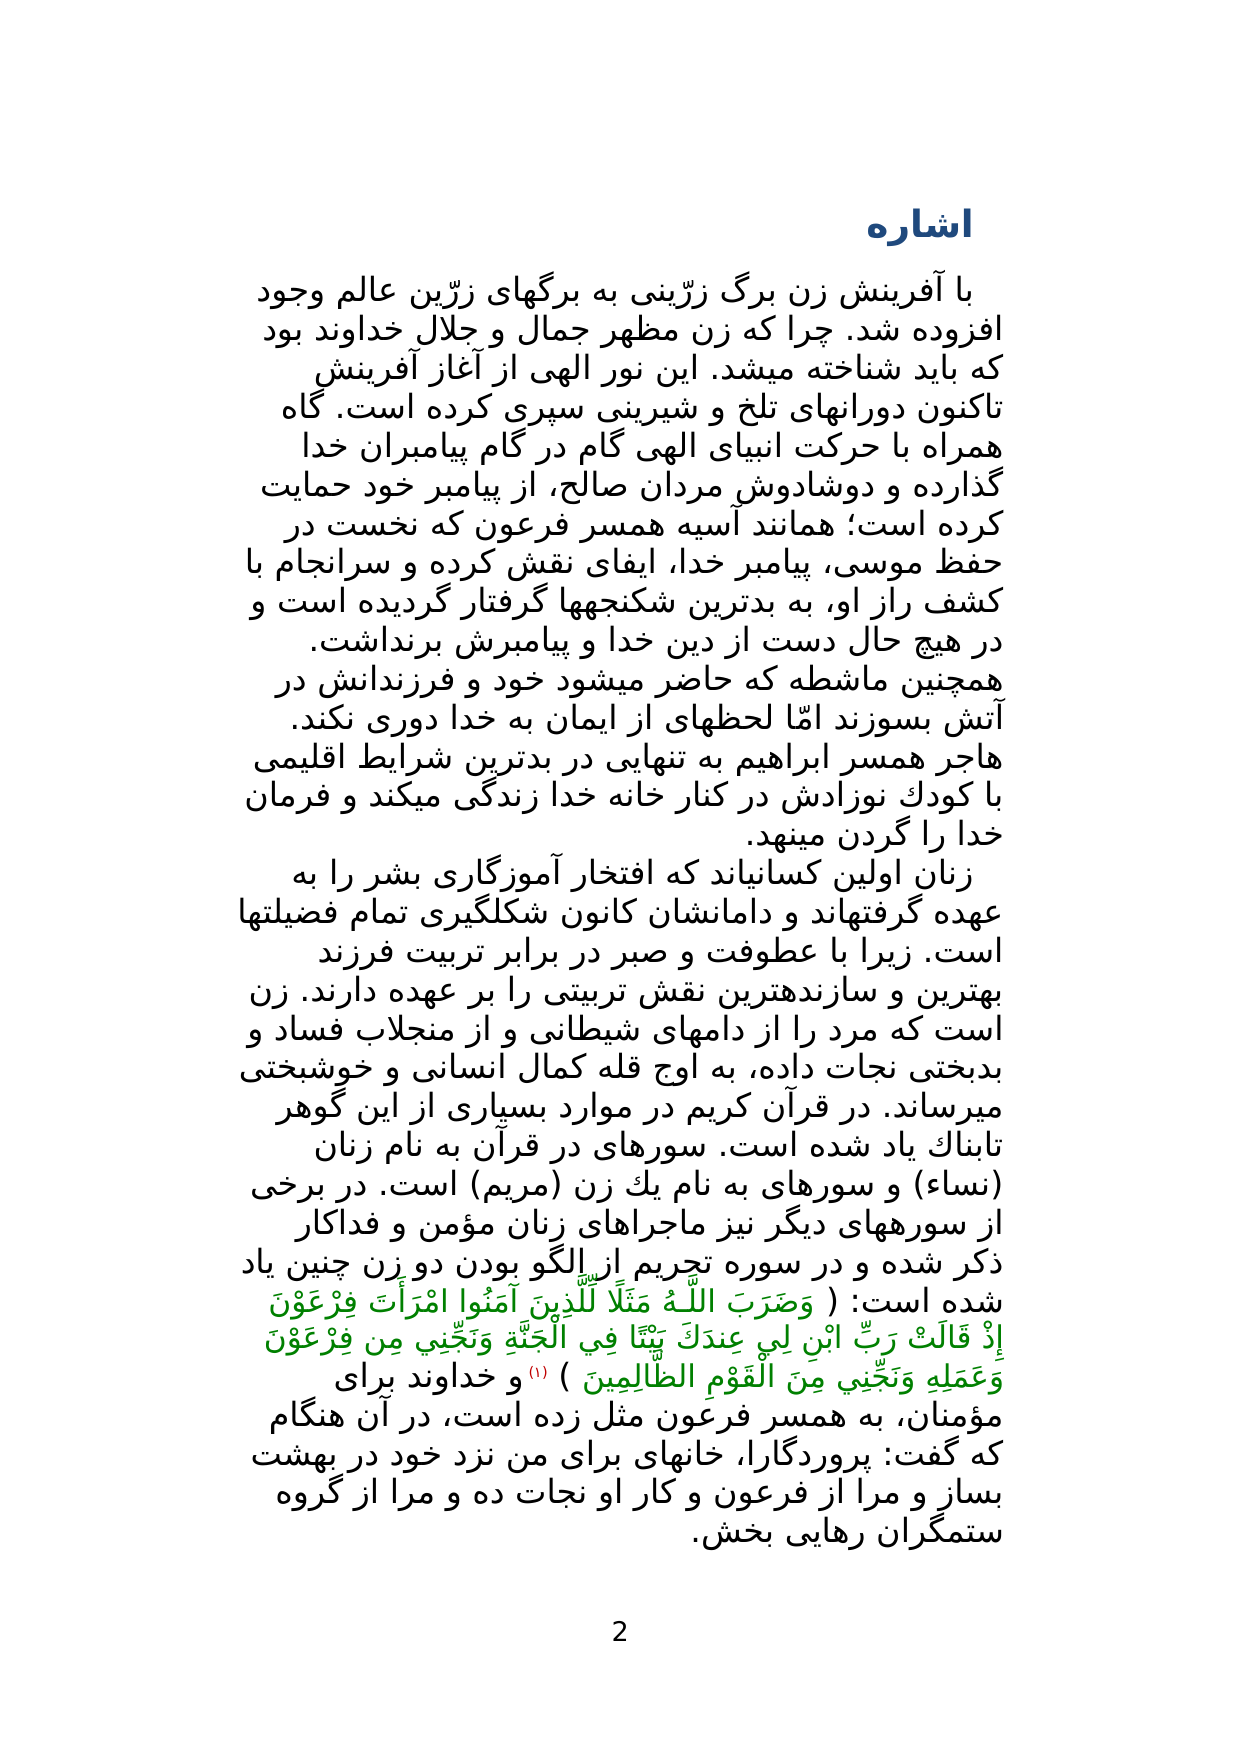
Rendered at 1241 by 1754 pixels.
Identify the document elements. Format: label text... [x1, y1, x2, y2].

text با آفرينش زن برگ زرّينی به برگهای زرّين عالم وجود افزوده شد. چرا كه زن مظهر جمال و جلال خداوند بود كه بايد شناخته می‏شد. اين نور الهی از آغاز آفرينش تاكنون دورانهای تلخ و شيرينی سپری كرده است. گاه همراه با حركت انبيای الهی گام در گام پيامبران خدا گذارده و دوشادوش مردان صالح، از پيامبر خود حمايت كرده است؛ همانند آسيه همسر فرعون كه نخست در حفظ موسی، پيامبر خدا، ايفای نقش كرده و سرانجام با كشف راز او، به بدترين شكنجه‏ها گرفتار گرديده است و در هيچ حال دست از دين خدا و پيامبرش برنداشت. همچنين ماشطه كه حاضر می‏شود خود و فرزندانش در آتش بسوزند امّا لحظه‏ای از ايمان به خدا دوری نكند. هاجر همسر ابراهيم به تنهايی در بدترين شرايط اقليمی با كودك نوزادش در كنار خانه خدا زندگی می‏كند و فرمان خدا را گردن می‏نهد. [236, 271, 1004, 854]
subtitle اشاره [236, 202, 1004, 246]
text زنان اولين كسانی‏اند كه افتخار آموزگاری بشر را به عهده گرفته‏اند و دامانشان كانون شكل‏گيری تمام فضيلت‏ها است. زيرا با عطوفت و صبر در برابر تربيت فرزند بهترين و سازنده‏ترين نقش تربيتی را بر عهده دارند. زن است كه مرد را از دامهای شيطانی و از منجلاب فساد و بدبختی نجات داده، به اوج قله كمال انسانی و خوشبختی می‏رساند. در قرآن كريم در موارد بسياری از اين گوهر تابناك ياد شده است. سوره‏ای در قرآن به نام زنان (نساء) و سوره‏ای به نام يك زن (مريم) است. در برخی از سوره‏های ديگر نيز ماجراهای زنان مؤمن و فداكار ذكر شده و در سوره تحريم از الگو بودن دو زن چنين ياد شده است: ( وَضَرَبَ اللَّـهُ مَثَلًا لِّلَّذِينَ آمَنُوا امْرَأَتَ فِرْعَوْنَ إِذْ قَالَتْ رَبِّ ابْنِ لِي عِندَكَ بَيْتًا فِي الْجَنَّةِ وَنَجِّنِي مِن فِرْعَوْنَ وَعَمَلِهِ وَنَجِّنِي مِنَ الْقَوْمِ الظَّالِمِينَ ) (١) و خداوند برای مؤمنان، به همسر فرعون مثل زده است، در آن هنگام كه گفت: پروردگارا، خانه‏ای برای من نزد خود در بهشت بساز و مرا از فرعون و كار او نجات ده و مرا از گروه ستمگران رهايی بخش. [236, 854, 1004, 1551]
